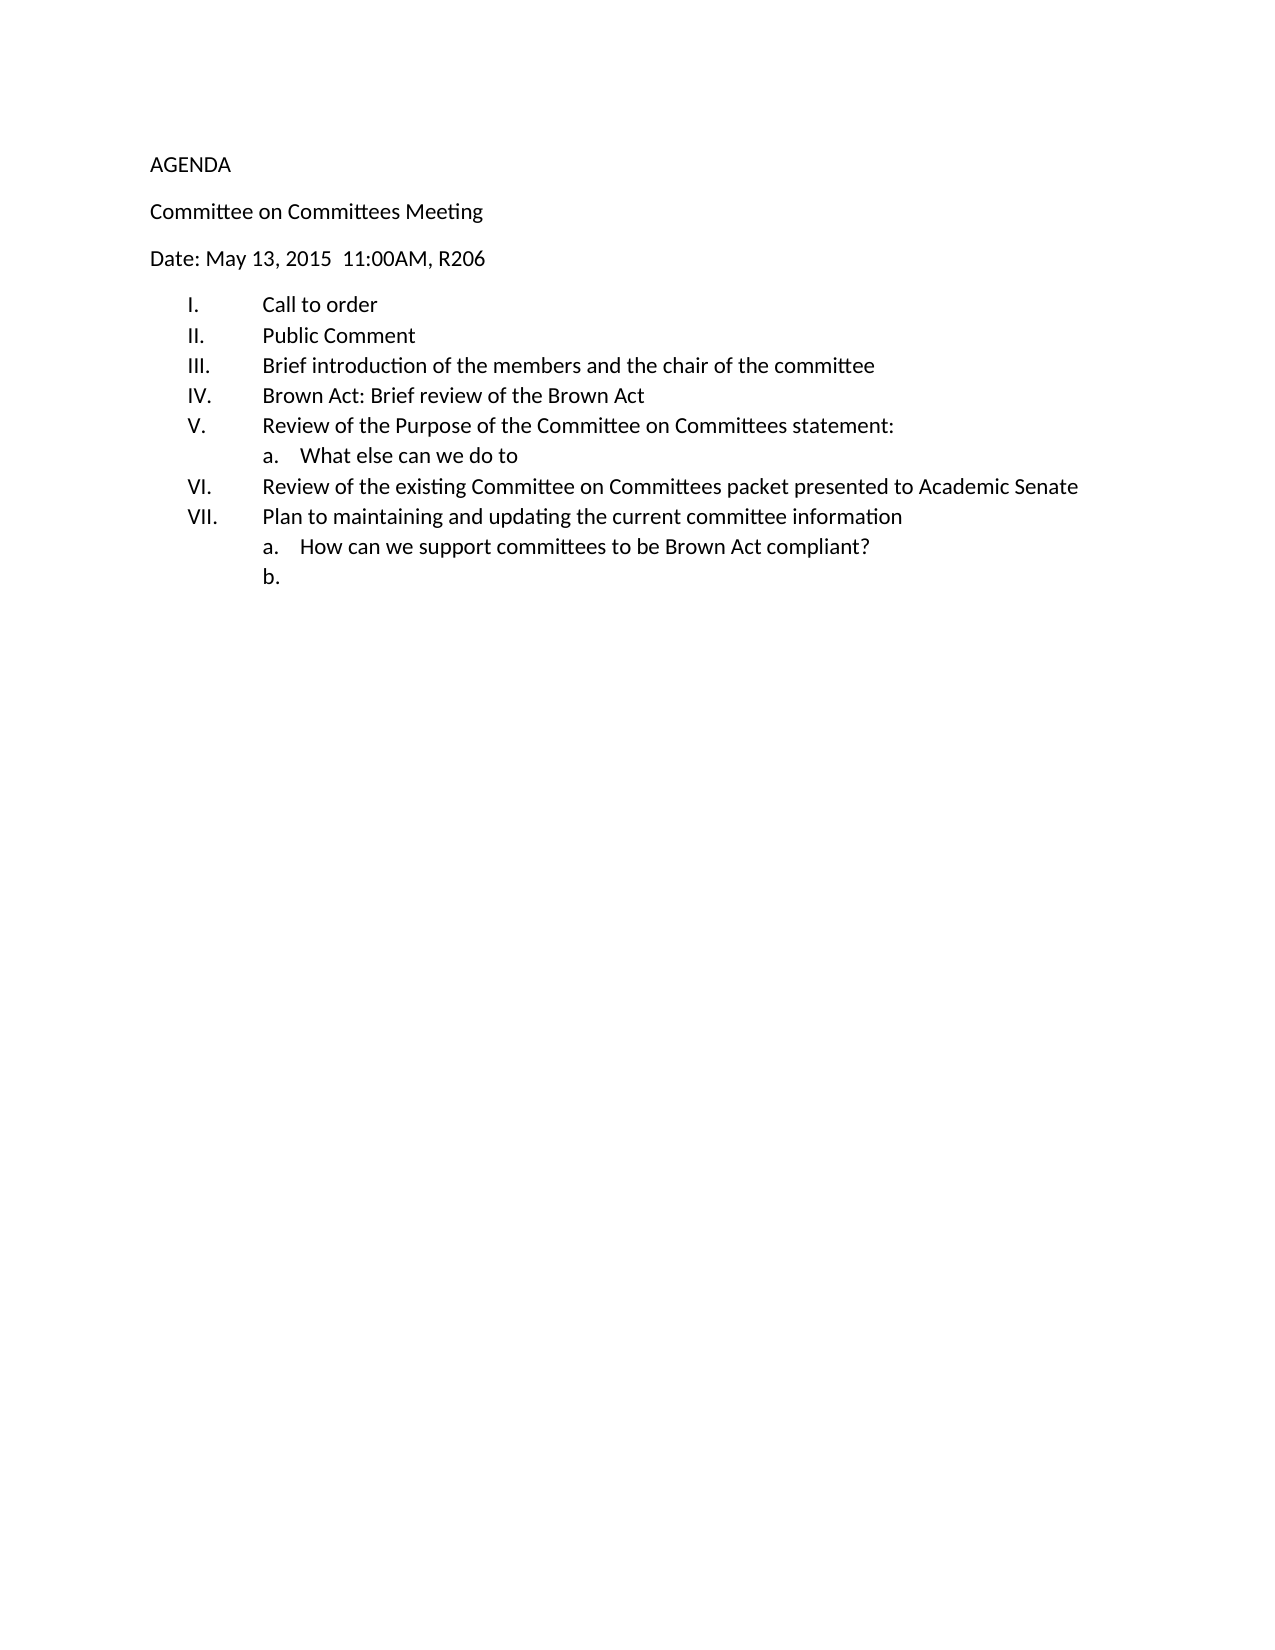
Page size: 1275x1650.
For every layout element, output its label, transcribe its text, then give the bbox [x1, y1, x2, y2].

list Review of the Purpose of the Committee on Committees statement: [187, 411, 1125, 439]
list Review of the existing Committee on Committees packet presented to Academic Senate [187, 472, 1125, 500]
list Call to order [187, 291, 1125, 319]
text Date: May 13, 2015 11:00AM, R206 [150, 244, 1125, 272]
list Brown Act: Brief review of the Brown Act [187, 381, 1125, 409]
text AGENDA [150, 150, 1125, 178]
list What else can we do to [262, 442, 1125, 470]
list Public Comment [187, 321, 1125, 349]
text Committee on Committees Meeting [150, 197, 1125, 225]
list How can we support committees to be Brown Act compliant? [262, 532, 1125, 560]
list Plan to maintaining and updating the current committee information [187, 502, 1125, 530]
list Brief introduction of the members and the chair of the committee [187, 351, 1125, 379]
